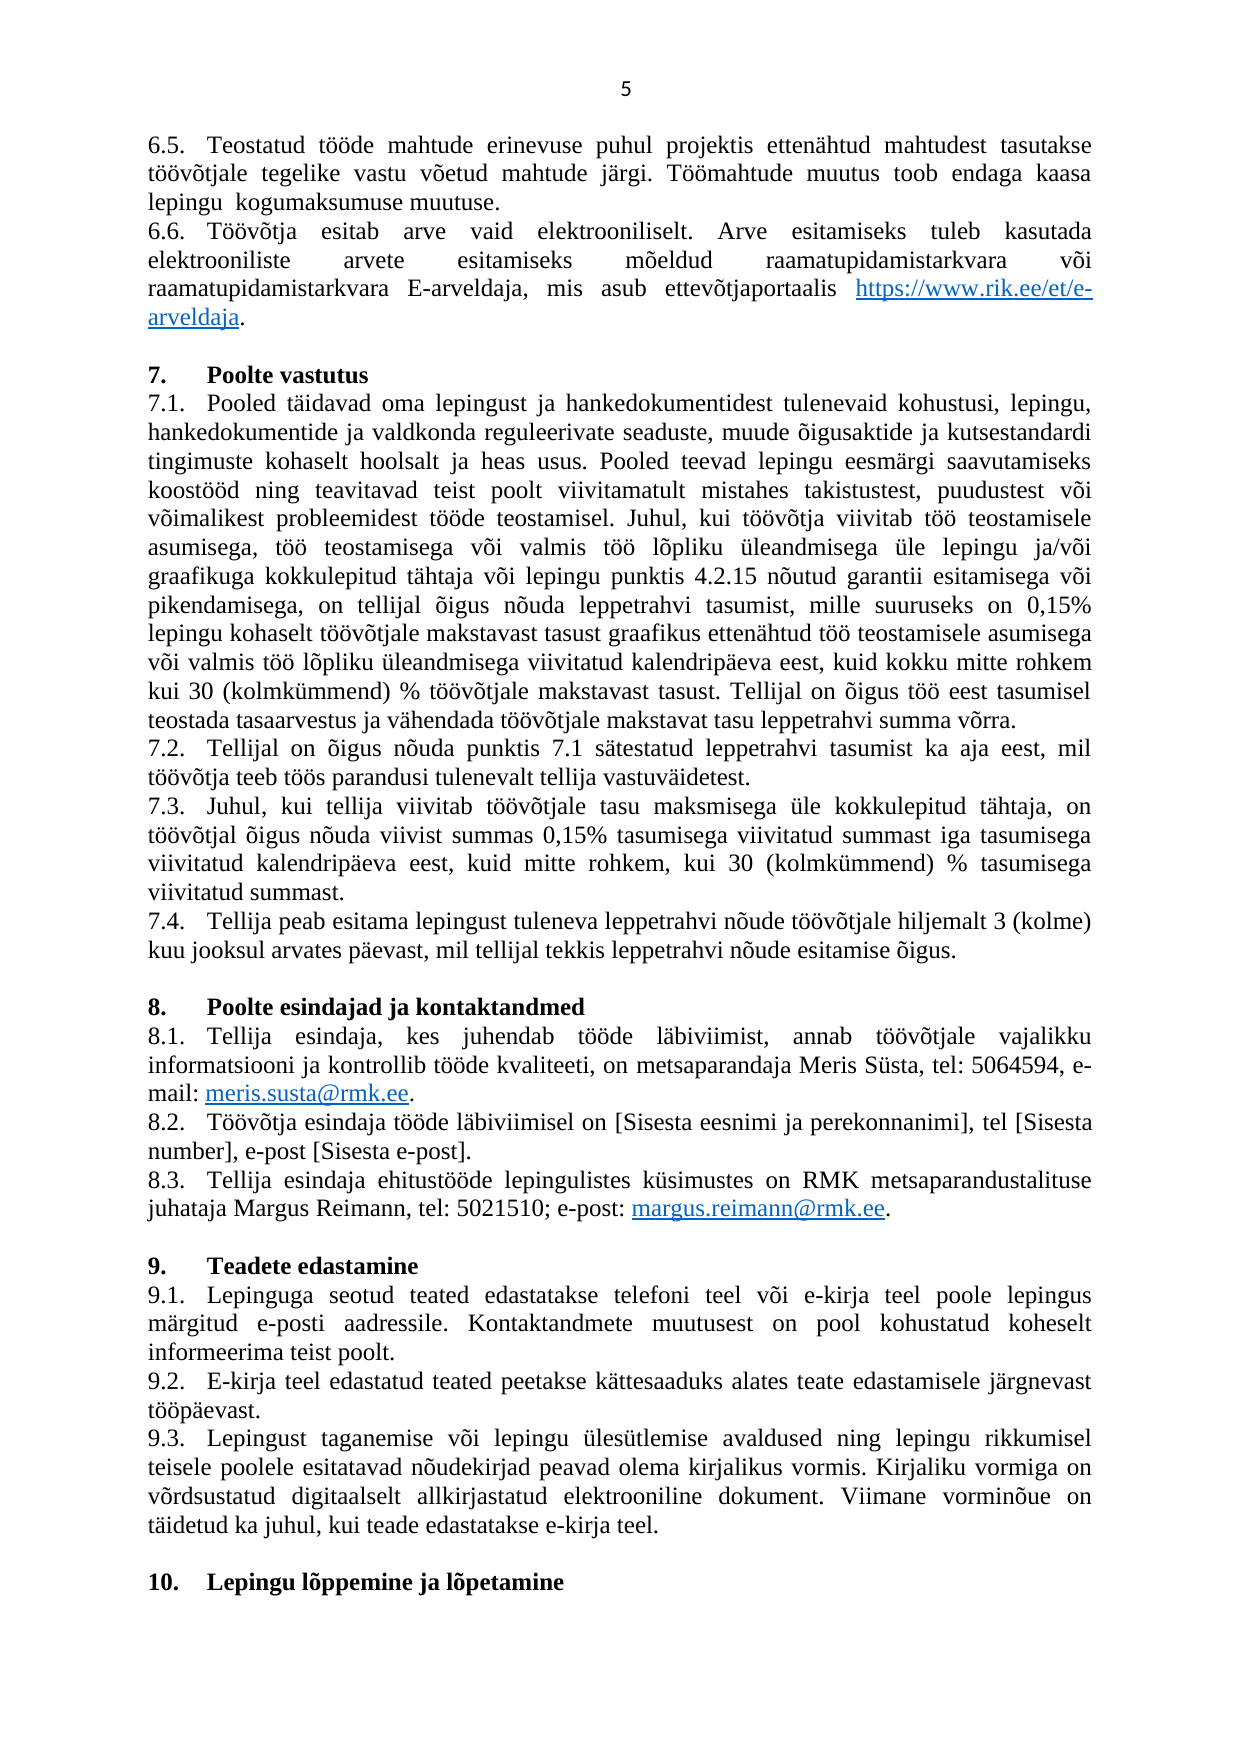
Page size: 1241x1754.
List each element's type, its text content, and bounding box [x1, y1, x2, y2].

text Tellija esindaja ehitustööde lepingulistes küsimustes on RMK metsaparandustalituse juhataja Margus Reimann, tel: 5021510; e-post: margus.reimann@rmk.ee. [148, 1165, 1093, 1222]
text Teadete edastamine [148, 1251, 1093, 1280]
text Lepingust taganemise või lepingu ülesütlemise avaldused ning lepingu rikkumisel teisele poolele esitatavad nõudekirjad peavad olema kirjalikus vormis. Kirjaliku vormiga on võrdsustatud digitaalselt allkirjastatud elektrooniline dokument. Viimane vorminõue on täidetud ka juhul, kui teade edastatakse e-kirja teel. [148, 1423, 1093, 1538]
text Tellija esindaja, kes juhendab tööde läbiviimist, annab töövõtjale vajalikku informatsiooni ja kontrollib tööde kvaliteeti, on metsaparandaja Meris Süsta, tel: 5064594, e-mail: meris.susta@rmk.ee. [148, 1021, 1093, 1107]
text 7.3. Juhul, kui tellija viivitab töövõtjale tasu maksmisega üle kokkulepitud tähtaja, on töövõtjal õigus nõuda viivist summas 0,15% tasumisega viivitatud summast iga tasumisega viivitatud kalendripäeva eest, kuid mitte rohkem, kui 30 (kolmkümmend) % tasumisega viivitatud summast. [148, 791, 1093, 906]
text 7.2. Tellijal on õigus nõuda punktis 7.1 sätestatud leppetrahvi tasumist ka aja eest, mil töövõtja teeb töös parandusi tulenevalt tellija vastuväidetest. [148, 733, 1093, 791]
text Teostatud tööde mahtude erinevuse puhul projektis ettenähtud mahtudest tasutakse töövõtjale tegelike vastu võetud mahtude järgi. Töömahtude muutus toob endaga kaasa lepingu kogumaksumuse muutuse. [148, 130, 1093, 216]
text 7.4. Tellija peab esitama lepingust tuleneva leppetrahvi nõude töövõtjale hiljemalt 3 (kolme) kuu jooksul arvates päevast, mil tellijal tekkis leppetrahvi nõude esitamise õigus. [148, 906, 1093, 963]
text Lepingu lõppemine ja lõpetamine [148, 1567, 1093, 1596]
text Töövõtja esindaja tööde läbiviimisel on tel , e-post [148, 1107, 1093, 1165]
text Poolte vastutus [148, 360, 1093, 388]
text Töövõtja esitab arve vaid elektrooniliselt. Arve esitamiseks tuleb kasutada elektrooniliste arvete esitamiseks mõeldud raamatupidamistarkvara või raamatupidamistarkvara E-arveldaja, mis asub ettevõtjaportaalis https://www.rik.ee/et/e-arveldaja. [148, 216, 1093, 331]
text Poolte esindajad ja kontaktandmed [148, 992, 1093, 1021]
text E-kirja teel edastatud teated peetakse kättesaaduks alates teate edastamisele järgnevast tööpäevast. [148, 1366, 1093, 1423]
text 7.1. Pooled täidavad oma lepingust ja hankedokumentidest tulenevaid kohustusi, lepingu, hankedokumentide ja valdkonda reguleerivate seaduste, muude õigusaktide ja kutsestandardi tingimuste kohaselt hoolsalt ja heas usus. Pooled teevad lepingu eesmärgi saavutamiseks koostööd ning teavitavad teist poolt viivitamatult mistahes takistustest, puudustest või võimalikest probleemidest tööde teostamisel. Juhul, kui töövõtja viivitab töö teostamisele asumisega, töö teostamisega või valmis töö lõpliku üleandmisega üle lepingu ja/või graafikuga kokkulepitud tähtaja või lepingu punktis 4.2.15 nõutud garantii esitamisega või pikendamisega, on tellijal õigus nõuda leppetrahvi tasumist, mille suuruseks on 0,15% lepingu kohaselt töövõtjale makstavast tasust graafikus ettenähtud töö teostamisele asumisega või valmis töö lõpliku üleandmisega viivitatud kalendripäeva eest, kuid kokku mitte rohkem kui 30 (kolmkümmend) % töövõtjale makstavast tasust. Tellijal on õigus töö eest tasumisel teostada tasaarvestus ja vähendada töövõtjale makstavat tasu leppetrahvi summa võrra. [148, 388, 1093, 733]
text Lepinguga seotud teated edastatakse telefoni teel või e-kirja teel poole lepingus märgitud e-posti aadressile. Kontaktandmete muutusest on pool kohustatud koheselt informeerima teist poolt. [148, 1280, 1093, 1366]
